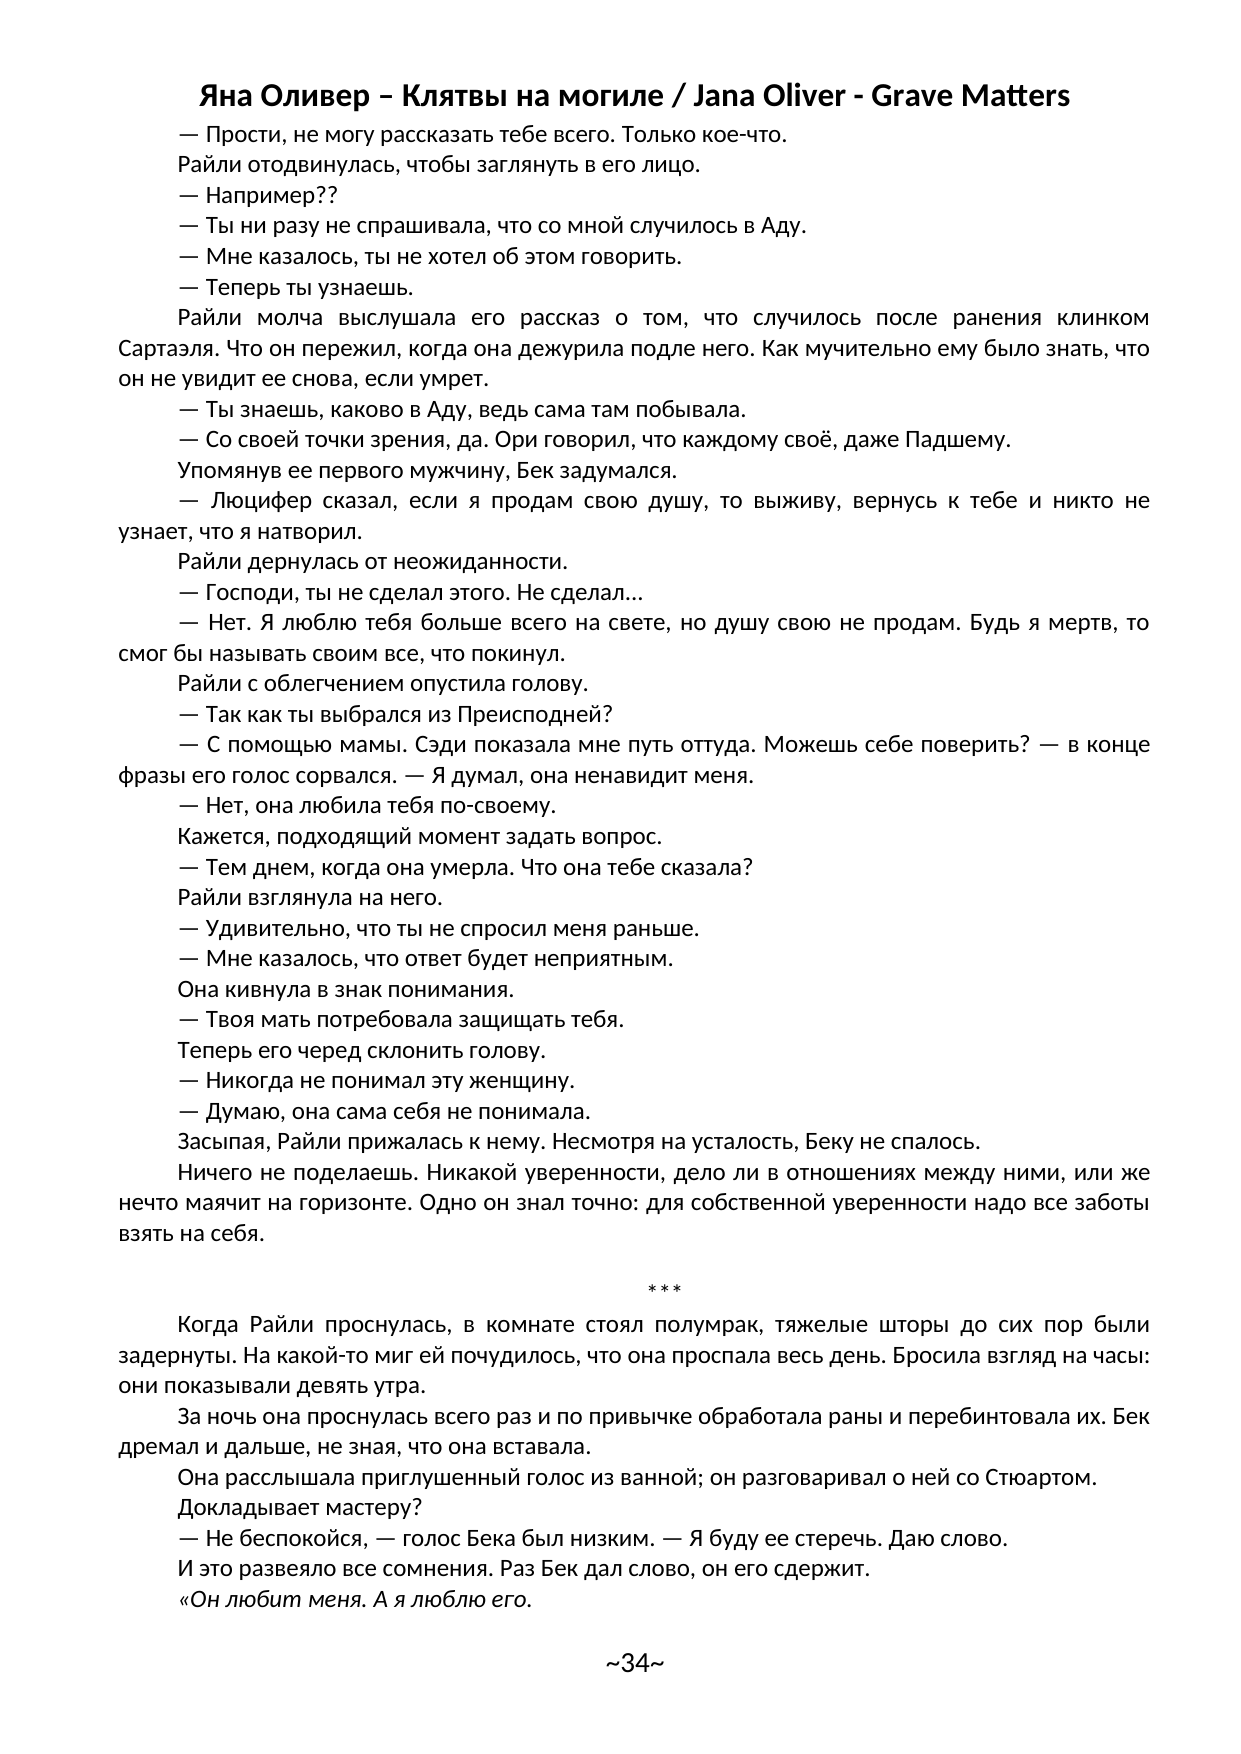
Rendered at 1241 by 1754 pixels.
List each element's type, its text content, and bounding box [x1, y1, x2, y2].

text — Например?? [118, 179, 1152, 210]
text *** [118, 1278, 1152, 1308]
text — Не беспокойся, — голос Бека был низким. — Я буду ее стеречь. Даю слово. [118, 1522, 1152, 1553]
text — Господи, ты не сделал этого. Не сделал... [118, 576, 1152, 606]
text — Думаю, она сама себя не понимала. [118, 1095, 1152, 1125]
text — Мне казалось, ты не хотел об этом говорить. [118, 240, 1152, 271]
text Ничего не поделаешь. Никакой уверенности, дело ли в отношениях между ними, или же нечто маячит на горизонте. Одно он знал точно: для собственной уверенности надо все заботы взять на себя. [118, 1156, 1152, 1247]
text Засыпая, Райли прижалась к нему. Несмотря на усталость, Беку не спалось. [118, 1125, 1152, 1156]
text — Ты знаешь, каково в Аду, ведь сама там побывала. [118, 393, 1152, 423]
text Райли взглянула на него. [118, 881, 1152, 912]
text И это развеяло все сомнения. Раз Бек дал слово, он его сдержит. [118, 1553, 1152, 1583]
text — Удивительно, что ты не спросил меня раньше. [118, 912, 1152, 942]
text Она расслышала приглушенный голос из ванной; он разговаривал о ней со Стюартом. [118, 1461, 1152, 1492]
text — Прости, не могу рассказать тебе всего. Только кое-что. [118, 118, 1152, 149]
text — Так как ты выбрался из Преисподней? [118, 698, 1152, 728]
text — Нет, она любила тебя по-своему. [118, 789, 1152, 820]
text — Твоя мать потребовала защищать тебя. [118, 1003, 1152, 1034]
text Кажется, подходящий момент задать вопрос. [118, 820, 1152, 851]
text За ночь она проснулась всего раз и по привычке обработала раны и перебинтовала их. Бек дремал и дальше, не зная, что она вставала. [118, 1400, 1152, 1461]
text — Со своей точки зрения, да. Ори говорил, что каждому своё, даже Падшему. [118, 423, 1152, 454]
text Когда Райли проснулась, в комнате стоял полумрак, тяжелые шторы до сих пор были задернуты. На какой-то миг ей почудилось, что она проспала весь день. Бросила взгляд на часы: они показывали девять утра. [118, 1308, 1152, 1400]
text — Ты ни разу не спрашивала, что со мной случилось в Аду. [118, 210, 1152, 240]
text Упомянув ее первого мужчину, Бек задумался. [118, 454, 1152, 484]
text Докладывает мастеру? [118, 1492, 1152, 1522]
text — Мне казалось, что ответ будет неприятным. [118, 942, 1152, 973]
text — Нет. Я люблю тебя больше всего на свете, но душу свою не продам. Будь я мертв, то смог бы называть своим все, что покинул. [118, 606, 1152, 667]
text «Он любит меня. А я люблю его. [118, 1583, 1152, 1614]
text Райли дернулась от неожиданности. [118, 545, 1152, 576]
text Райли отодвинулась, чтобы заглянуть в его лицо. [118, 149, 1152, 179]
text — Люцифер сказал, если я продам свою душу, то выживу, вернусь к тебе и никто не узнает, что я натворил. [118, 484, 1152, 545]
text Райли с облегчением опустила голову. [118, 667, 1152, 698]
text — Тем днем, когда она умерла. Что она тебе сказала? [118, 851, 1152, 881]
text — Никогда не понимал эту женщину. [118, 1064, 1152, 1095]
text Райли молча выслушала его рассказ о том, что случилось после ранения клинком Сартаэля. Что он пережил, когда она дежурила подле него. Как мучительно ему было знать, что он не увидит ее снова, если умрет. [118, 301, 1152, 393]
text Теперь его черед склонить голову. [118, 1034, 1152, 1064]
text Она кивнула в знак понимания. [118, 973, 1152, 1003]
text — Теперь ты узнаешь. [118, 271, 1152, 301]
text — С помощью мамы. Сэди показала мне путь оттуда. Можешь себе поверить? — в конце фразы его голос сорвался. — Я думал, она ненавидит меня. [118, 728, 1152, 789]
